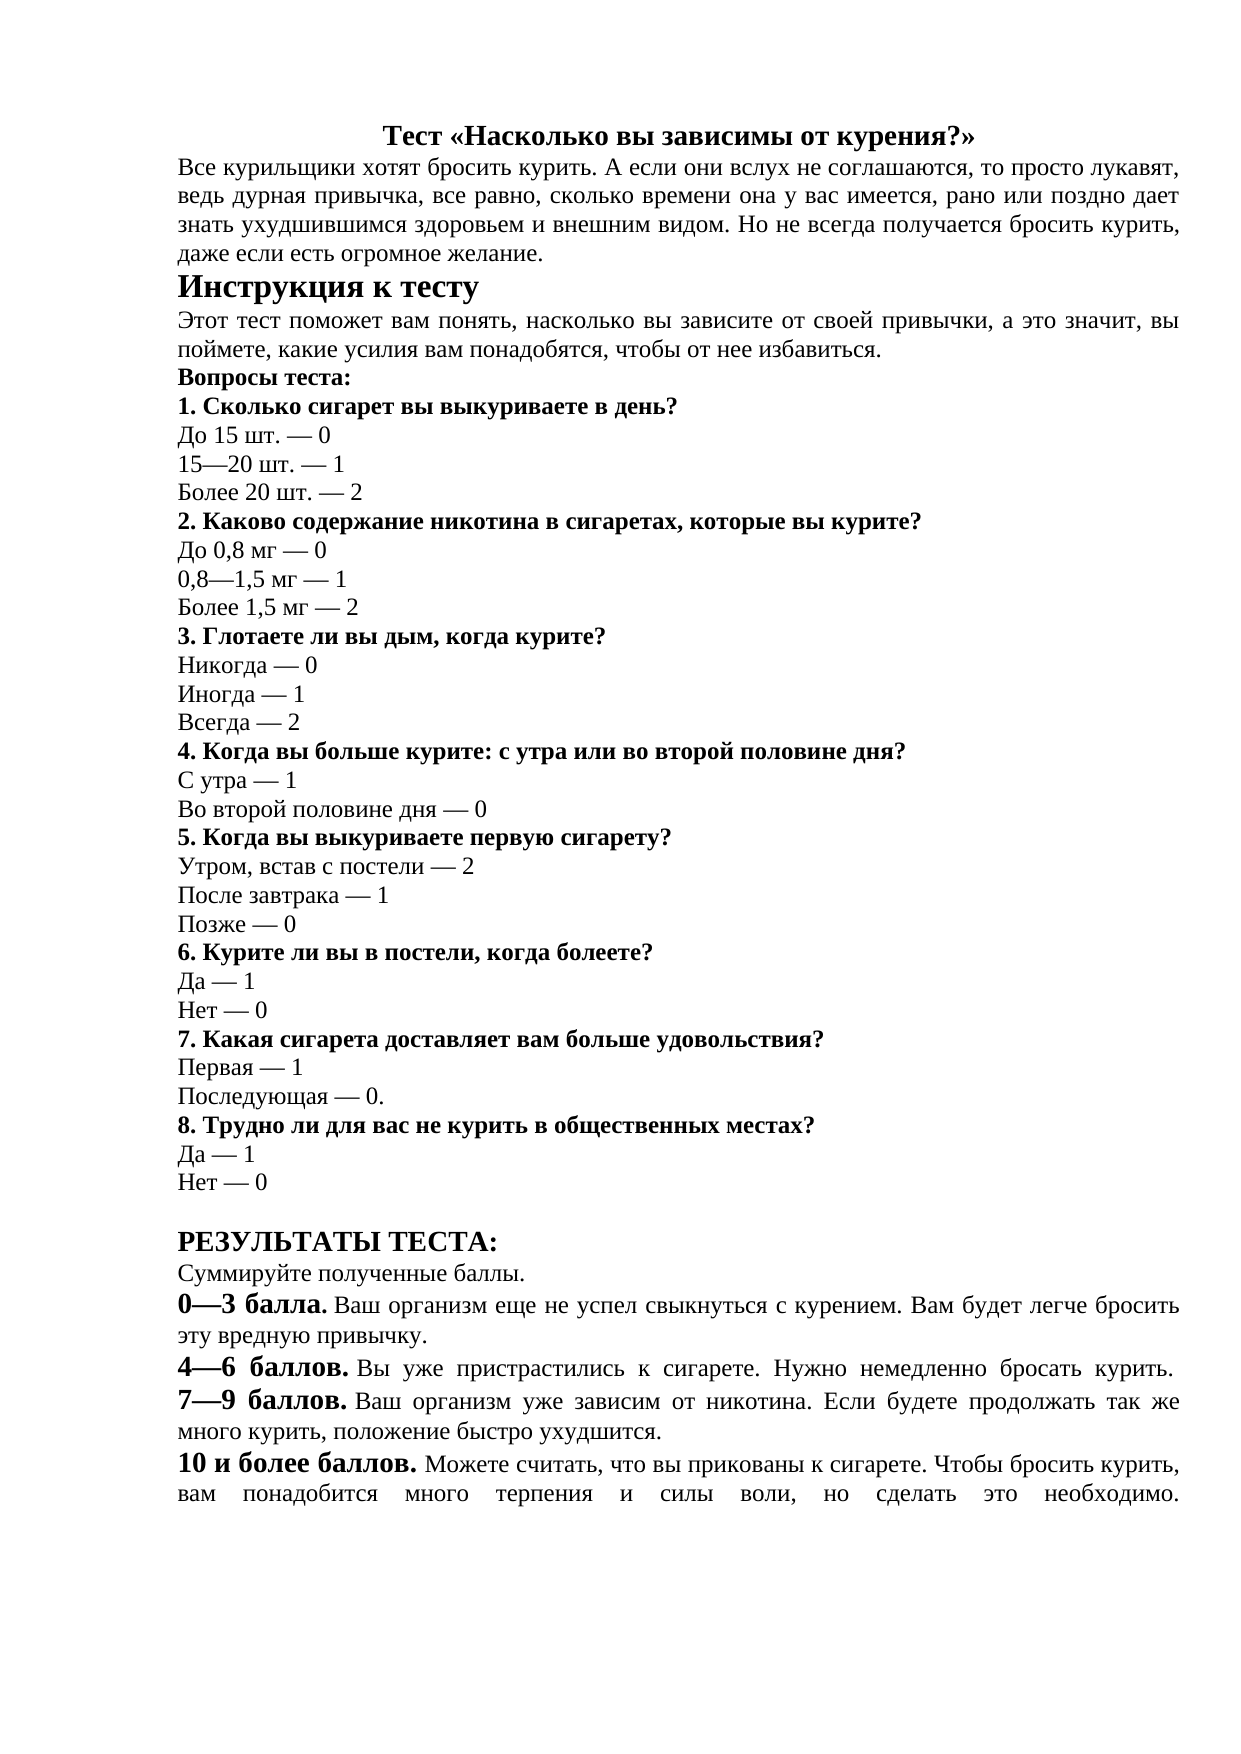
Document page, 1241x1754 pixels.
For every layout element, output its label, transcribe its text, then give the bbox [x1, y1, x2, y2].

text Да — 1 [177, 966, 1181, 995]
text Во второй половине дня — 0 [177, 794, 1181, 822]
text Суммируйте полученные баллы. [177, 1258, 1181, 1287]
text 0—3 балла. Ваш организм еще не успел свыкнуться с курением. Вам будет легче бросить эту вредную привычку. [177, 1287, 1181, 1349]
text Тест «Насколько вы зависимы от курения?» [177, 118, 1181, 152]
text До 0,8 мг — 0 [177, 535, 1181, 564]
text 0,8—1,5 мг — 1 [177, 564, 1181, 592]
text РЕЗУЛЬТАТЫ ТЕСТА: [177, 1224, 1181, 1258]
text 8. Трудно ли для вас не курить в общественных местах? [177, 1110, 1181, 1139]
text Более 1,5 мг — 2 [177, 592, 1181, 621]
text 5. Когда вы выкуриваете первую сигарету? [177, 822, 1181, 851]
text Инструкция к тесту [177, 267, 1181, 305]
text 3. Глотаете ли вы дым, когда курите? [177, 621, 1181, 650]
text С утра — 1 [177, 765, 1181, 794]
text 6. Курите ли вы в постели, когда болеете? [177, 937, 1181, 966]
text После завтрака — 1 [177, 880, 1181, 909]
text Вопросы теста: [177, 362, 1181, 391]
text Всегда — 2 [177, 707, 1181, 736]
text Утром, встав с постели — 2 [177, 851, 1181, 880]
text Более 20 шт. — 2 [177, 477, 1181, 506]
text Никогда — 0 [177, 650, 1181, 679]
text Иногда — 1 [177, 679, 1181, 707]
text 2. Каково содержание никотина в сигаретах, которые вы курите? [177, 506, 1181, 535]
text 1. Сколько сигарет вы выкуриваете в день? [177, 391, 1181, 420]
text Да — 1 [177, 1139, 1181, 1167]
text Нет — 0 [177, 1167, 1181, 1224]
text Этот тест поможет вам понять, насколько вы зависите от своей привычки, а это значит, вы поймете, какие усилия вам понадобятся, чтобы от нее избавиться. [177, 305, 1181, 362]
text До 15 шт. — 0 [177, 420, 1181, 449]
text Позже — 0 [177, 909, 1181, 937]
text 4. Когда вы больше курите: с утра или во второй половине дня? [177, 736, 1181, 765]
text Первая — 1 Последующая — 0. [177, 1052, 1181, 1110]
text 10 и более баллов. Можете считать, что вы прикованы к сигарете. Чтобы бросить курить, вам понадобится много терпения и силы воли, но сделать это необходимо. [177, 1445, 1181, 1564]
text 4—6 баллов. Вы уже пристрастились к сигарете. Нужно немедленно бросать курить. 7—9 баллов. Ваш организм уже зависим от никотина. Если будете продолжать так же много курить, положение быстро ухудшится. [177, 1349, 1181, 1445]
text Нет — 0 [177, 995, 1181, 1024]
text 7. Какая сигарета доставляет вам больше удовольствия? [177, 1024, 1181, 1052]
text 15—20 шт. — 1 [177, 449, 1181, 477]
text Все курильщики хотят бросить курить. А если они вслух не соглашаются, то просто лукавят, ведь дурная привычка, все равно, сколько времени она у вас имеется, рано или поздно дает знать ухудшившимся здоровьем и внешним видом. Но не всегда получается бросить курить, даже если есть огромное желание. [177, 152, 1181, 267]
